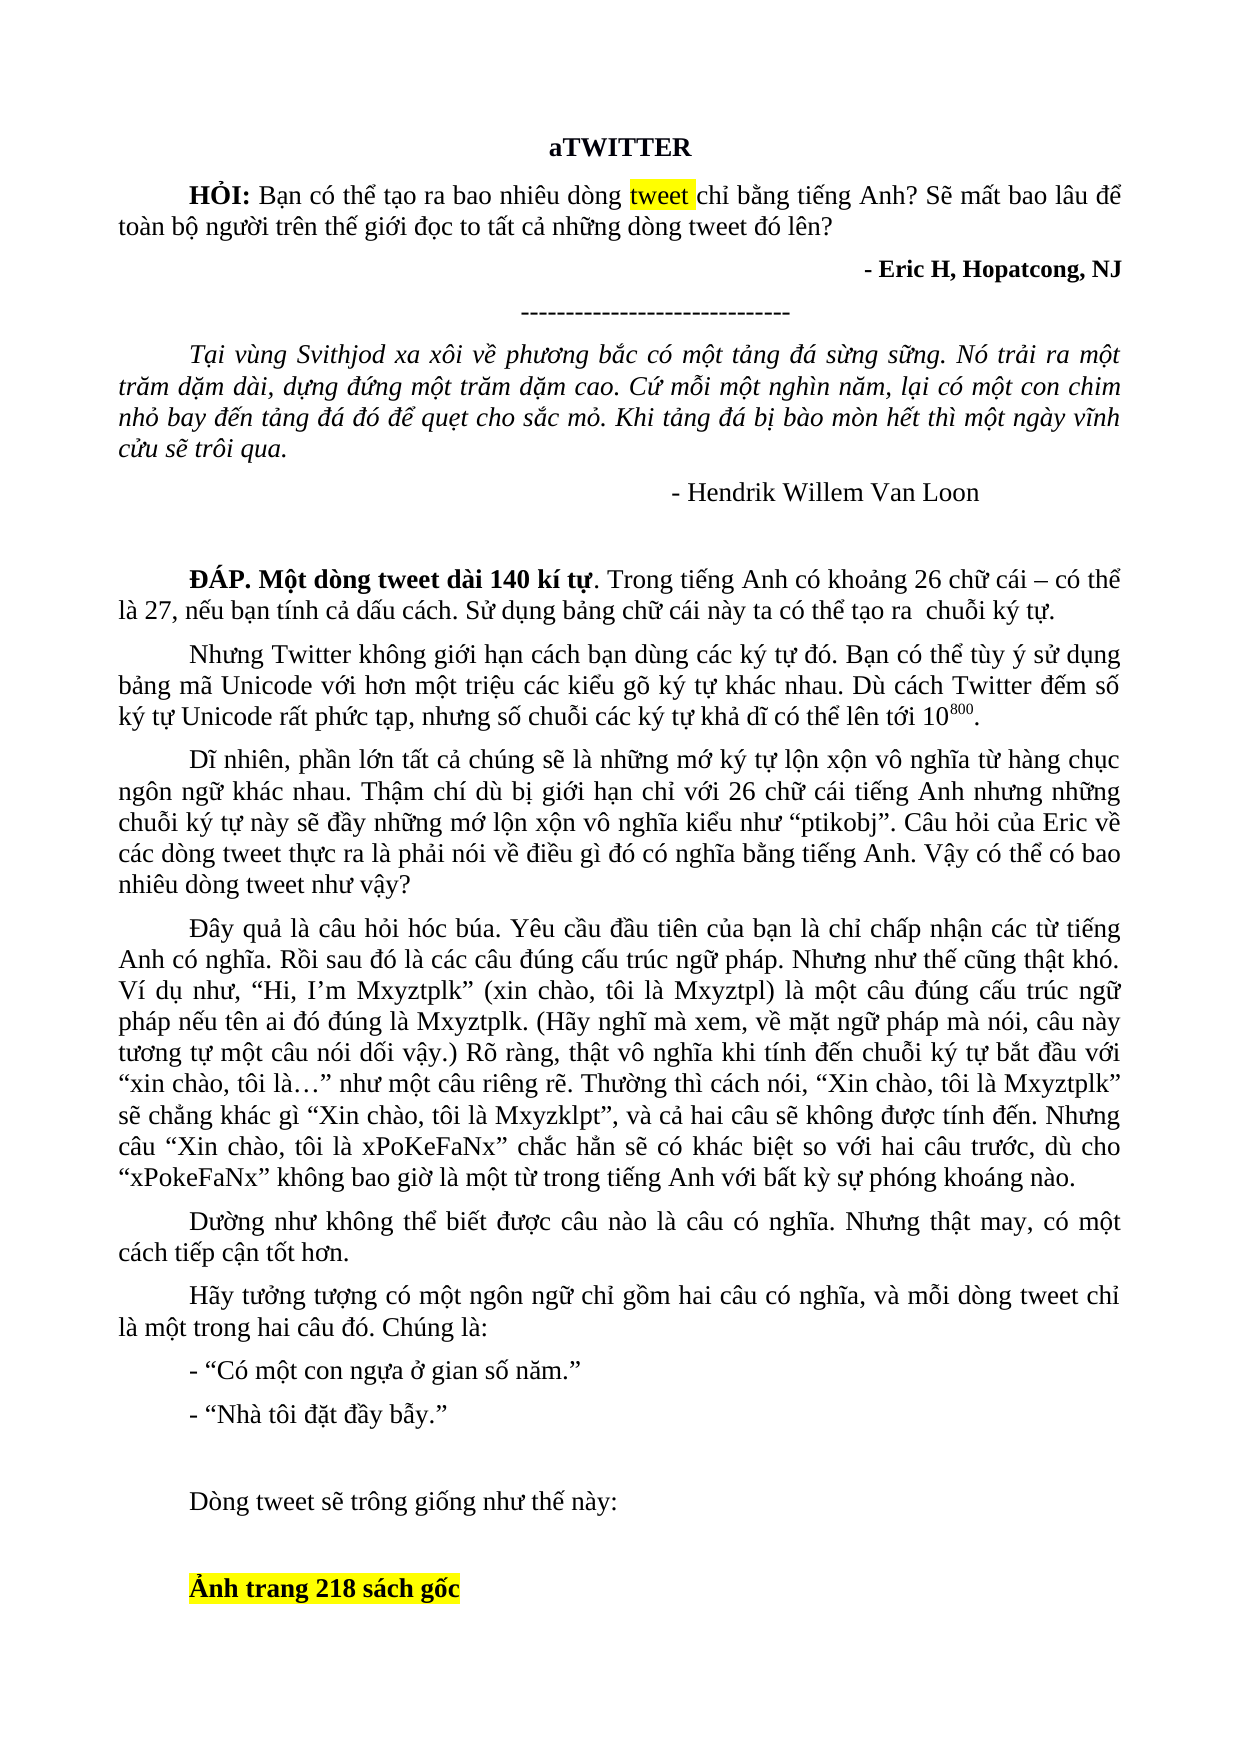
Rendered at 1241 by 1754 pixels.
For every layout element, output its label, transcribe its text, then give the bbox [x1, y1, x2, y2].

text Dường như không thể biết được câu nào là câu có nghĩa. Nhưng thật may, có một cách tiếp cận tốt hơn. [118, 1205, 1122, 1267]
text - “Có một con ngựa ở gian số năm.” [118, 1354, 1122, 1385]
text - Hendrik Willem Van Loon [118, 476, 1122, 507]
text Đây quả là câu hỏi hóc búa. Yêu cầu đầu tiên của bạn là chỉ chấp nhận các từ tiếng Anh có nghĩa. Rồi sau đó là các câu đúng cấu trúc ngữ pháp. Nhưng như thế cũng thật khó. Ví dụ như, “Hi, I’m Mxyztplk” (xin chào, tôi là Mxyztpl) là một câu đúng cấu trúc ngữ pháp nếu tên ai đó đúng là Mxyztplk. (Hãy nghĩ mà xem, về mặt ngữ pháp mà nói, câu này tương tự một câu nói dối vậy.) Rõ ràng, thật vô nghĩa khi tính đến chuỗi ký tự bắt đầu với “xin chào, tôi là…” như một câu riêng rẽ. Thường thì cách nói, “Xin chào, tôi là Mxyztplk” sẽ chẳng khác gì “Xin chào, tôi là Mxyzklpt”, và cả hai câu sẽ không được tính đến. Nhưng câu “Xin chào, tôi là xPoKeFaNx” chắc hẳn sẽ có khác biệt so với hai câu trước, dù cho “xPokeFaNx” không bao giờ là một từ trong tiếng Anh với bất kỳ sự phóng khoáng nào. [118, 912, 1122, 1192]
text Ảnh trang 218 sách gốc [118, 1572, 1122, 1604]
text - “Nhà tôi đặt đầy bẫy.” [118, 1398, 1122, 1429]
text - Eric H, Hopatcong, NJ [118, 254, 1122, 282]
text ĐÁP. Một dòng tweet dài 140 kí tự. Trong tiếng Anh có khoảng 26 chữ cái – có thể là 27, nếu bạn tính cả dấu cách. Sử dụng bảng chữ cái này ta có thể tạo ra chuỗi ký tự. [118, 563, 1122, 625]
text ------------------------------ [118, 295, 1122, 326]
subtitle aTWITTER [118, 131, 1122, 162]
text Nhưng Twitter không giới hạn cách bạn dùng các ký tự đó. Bạn có thể tùy ý sử dụng bảng mã Unicode với hơn một triệu các kiểu gõ ký tự khác nhau. Dù cách Twitter đếm số ký tự Unicode rất phức tạp, nhưng số chuỗi các ký tự khả dĩ có thể lên tới 10800. [118, 638, 1122, 731]
text Dĩ nhiên, phần lớn tất cả chúng sẽ là những mớ ký tự lộn xộn vô nghĩa từ hàng chục ngôn ngữ khác nhau. Thậm chí dù bị giới hạn chỉ với 26 chữ cái tiếng Anh nhưng những chuỗi ký tự này sẽ đầy những mớ lộn xộn vô nghĩa kiểu như “ptikobj”. Câu hỏi của Eric về các dòng tweet thực ra là phải nói về điều gì đó có nghĩa bằng tiếng Anh. Vậy có thể có bao nhiêu dòng tweet như vậy? [118, 744, 1122, 899]
text Dòng tweet sẽ trông giống như thế này: [118, 1485, 1122, 1516]
text Hãy tưởng tượng có một ngôn ngữ chỉ gồm hai câu có nghĩa, và mỗi dòng tweet chỉ là một trong hai câu đó. Chúng là: [118, 1279, 1122, 1342]
text Tại vùng Svithjod xa xôi về phương bắc có một tảng đá sừng sững. Nó trải ra một trăm dặm dài, dựng đứng một trăm dặm cao. Cứ mỗi một nghìn năm, lại có một con chim nhỏ bay đến tảng đá đó để quẹt cho sắc mỏ. Khi tảng đá bị bào mòn hết thì một ngày vĩnh cửu sẽ trôi qua. [118, 338, 1122, 463]
text HỎI: Bạn có thể tạo ra bao nhiêu dòng tweet chỉ bằng tiếng Anh? Sẽ mất bao lâu để toàn bộ người trên thế giới đọc to tất cả những dòng tweet đó lên? [118, 179, 1122, 241]
